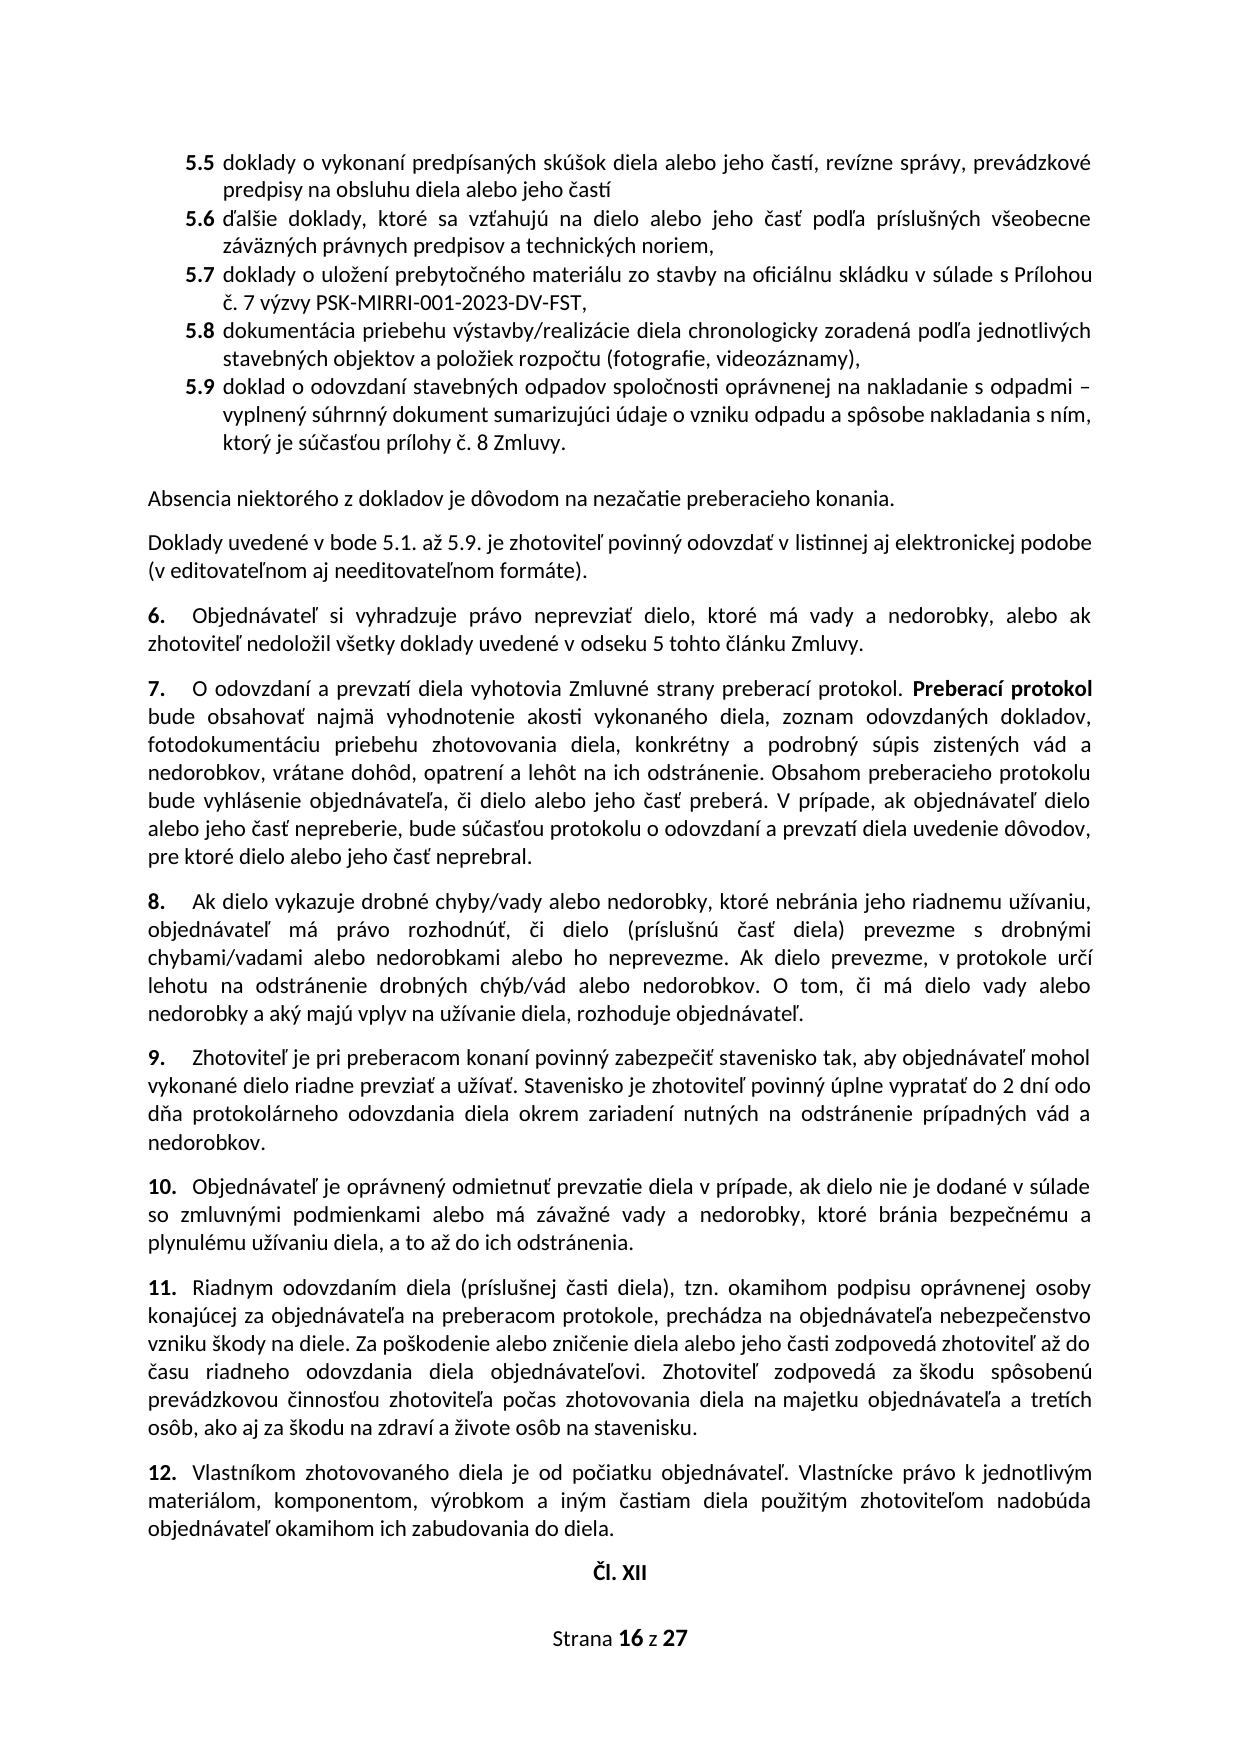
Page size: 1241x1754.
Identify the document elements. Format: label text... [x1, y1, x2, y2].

list doklad o odovzdaní stavebných odpadov spoločnosti oprávnenej na nakladanie s odpadmi – vyplnený súhrnný dokument sumarizujúci údaje o vzniku odpadu a spôsobe nakladania s ním, ktorý je súčasťou prílohy č. 8 Zmluvy. [185, 372, 1093, 456]
text Čl. XII [148, 1558, 1093, 1587]
list Vlastníkom zhotovovaného diela je od počiatku objednávateľ. Vlastnícke právo k jednotlivým materiálom, komponentom, výrobkom a iným častiam diela použitým zhotoviteľom nadobúda objednávateľ okamihom ich zabudovania do diela. [148, 1458, 1093, 1542]
list Riadnym odovzdaním diela (príslušnej časti diela), tzn. okamihom podpisu oprávnenej osoby konajúcej za objednávateľa na preberacom protokole, prechádza na objednávateľa nebezpečenstvo vzniku škody na diele. Za poškodenie alebo zničenie diela alebo jeho časti zodpovedá zhotoviteľ až do času riadneho odovzdania diela objednávateľovi. Zhotoviteľ zodpovedá za škodu spôsobenú prevádzkovou činnosťou zhotoviteľa počas zhotovovania diela na majetku objednávateľa a tretích osôb, ako aj za škodu na zdraví a živote osôb na stavenisku. [148, 1273, 1093, 1441]
list doklady o vykonaní predpísaných skúšok diela alebo jeho častí, revízne správy, prevádzkové predpisy na obsluhu diela alebo jeho častí [185, 148, 1093, 204]
list dokumentácia priebehu výstavby/realizácie diela chronologicky zoradená podľa jednotlivých stavebných objektov a položiek rozpočtu (fotografie, videozáznamy), [185, 316, 1093, 372]
list Objednávateľ je oprávnený odmietnuť prevzatie diela v prípade, ak dielo nie je dodané v súlade so zmluvnými podmienkami alebo má závažné vady a nedorobky, ktoré bránia bezpečnému a plynulému užívaniu diela, a to až do ich odstránenia. [148, 1172, 1093, 1256]
list Zhotoviteľ je pri preberacom konaní povinný zabezpečiť stavenisko tak, aby objednávateľ mohol vykonané dielo riadne prevziať a užívať. Stavenisko je zhotoviteľ povinný úplne vypratať do 2 dní odo dňa protokolárneho odovzdania diela okrem zariadení nutných na odstránenie prípadných vád a nedorobkov. [148, 1043, 1093, 1156]
text Absencia niektorého z dokladov je dôvodom na nezačatie preberacieho konania. [148, 484, 1093, 512]
list Ak dielo vykazuje drobné chyby/vady alebo nedorobky, ktoré nebránia jeho riadnemu užívaniu, objednávateľ má právo rozhodnúť, či dielo (príslušnú časť diela) prevezme s drobnými chybami/vadami alebo nedorobkami alebo ho neprevezme. Ak dielo prevezme, v protokole určí lehotu na odstránenie drobných chýb/vád alebo nedorobkov. O tom, či má dielo vady alebo nedorobky a aký majú vplyv na užívanie diela, rozhoduje objednávateľ. [148, 887, 1093, 1027]
list ďalšie doklady, ktoré sa vzťahujú na dielo alebo jeho časť podľa príslušných všeobecne záväzných právnych predpisov a technických noriem, [185, 204, 1093, 260]
list Objednávateľ si vyhradzuje právo neprevziať dielo, ktoré má vady a nedorobky, alebo ak zhotoviteľ nedoložil všetky doklady uvedené v odseku 5 tohto článku Zmluvy. [148, 601, 1093, 657]
list O odovzdaní a prevzatí diela vyhotovia Zmluvné strany preberací protokol. Preberací protokol bude obsahovať najmä vyhodnotenie akosti vykonaného diela, zoznam odovzdaných dokladov, fotodokumentáciu priebehu zhotovovania diela, konkrétny a podrobný súpis zistených vád a nedorobkov, vrátane dohôd, opatrení a lehôt na ich odstránenie. Obsahom preberacieho protokolu bude vyhlásenie objednávateľa, či dielo alebo jeho časť preberá. V prípade, ak objednávateľ dielo alebo jeho časť nepreberie, bude súčasťou protokolu o odovzdaní a prevzatí diela uvedenie dôvodov, pre ktoré dielo alebo jeho časť neprebral. [148, 674, 1093, 870]
text Doklady uvedené v bode 5.1. až 5.9. je zhotoviteľ povinný odovzdať v listinnej aj elektronickej podobe (v editovateľnom aj needitovateľnom formáte). [148, 528, 1093, 584]
list doklady o uložení prebytočného materiálu zo stavby na oficiálnu skládku v súlade s Prílohou č. 7 výzvy PSK-MIRRI-001-2023-DV-FST, [185, 260, 1093, 316]
